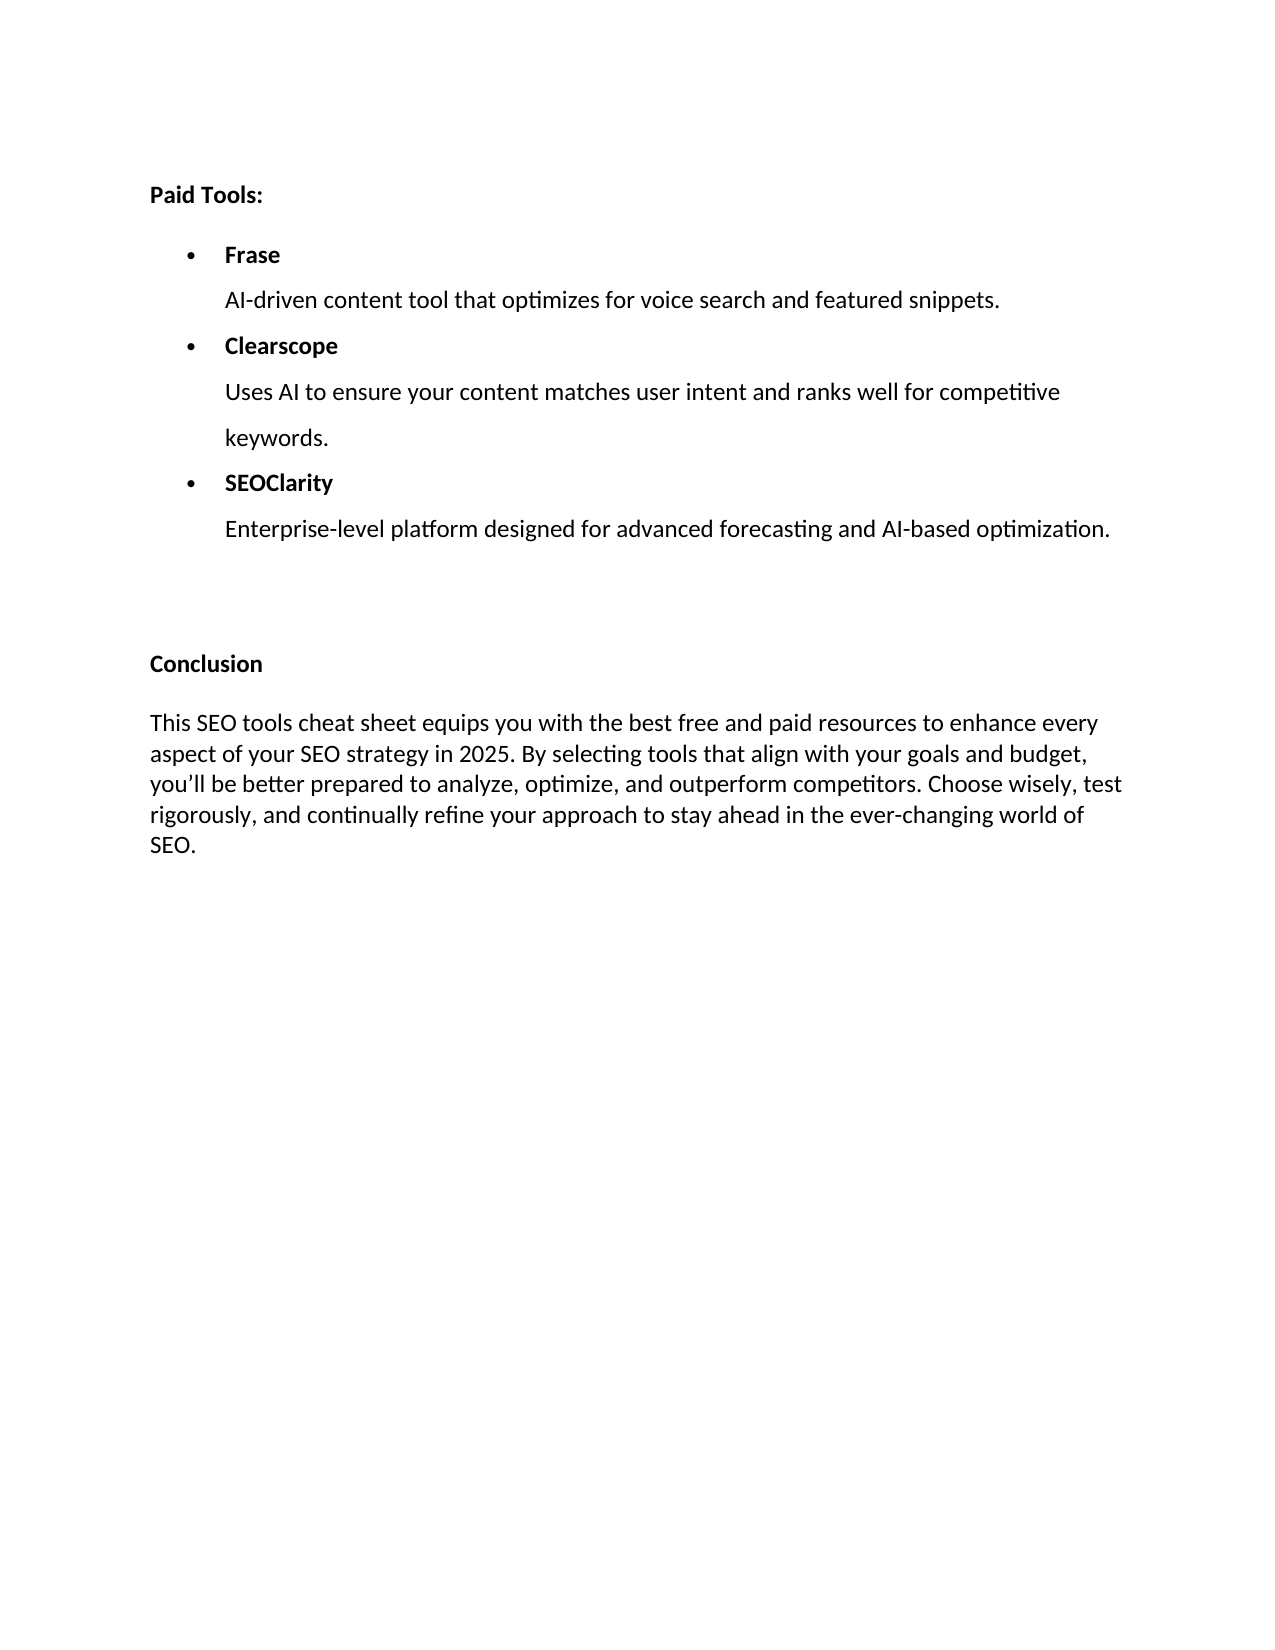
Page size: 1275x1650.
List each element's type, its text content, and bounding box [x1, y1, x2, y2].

list Clearscope Uses AI to ensure your content matches user intent and ranks well for competitive keywords. [187, 330, 1125, 452]
list Frase AI-driven content tool that optimizes for voice search and featured snippets. [187, 239, 1125, 315]
text Conclusion [150, 648, 1125, 678]
list SEOClarity Enterprise-level platform designed for advanced forecasting and AI-based optimization. [187, 467, 1125, 544]
text This SEO tools cheat sheet equips you with the best free and paid resources to enhance every aspect of your SEO strategy in 2025. By selecting tools that align with your goals and budget, you’ll be better prepared to analyze, optimize, and outperform competitors. Choose wisely, test rigorously, and continually refine your approach to stay ahead in the ever-changing world of SEO. [150, 707, 1125, 860]
text Paid Tools: [150, 179, 1125, 210]
